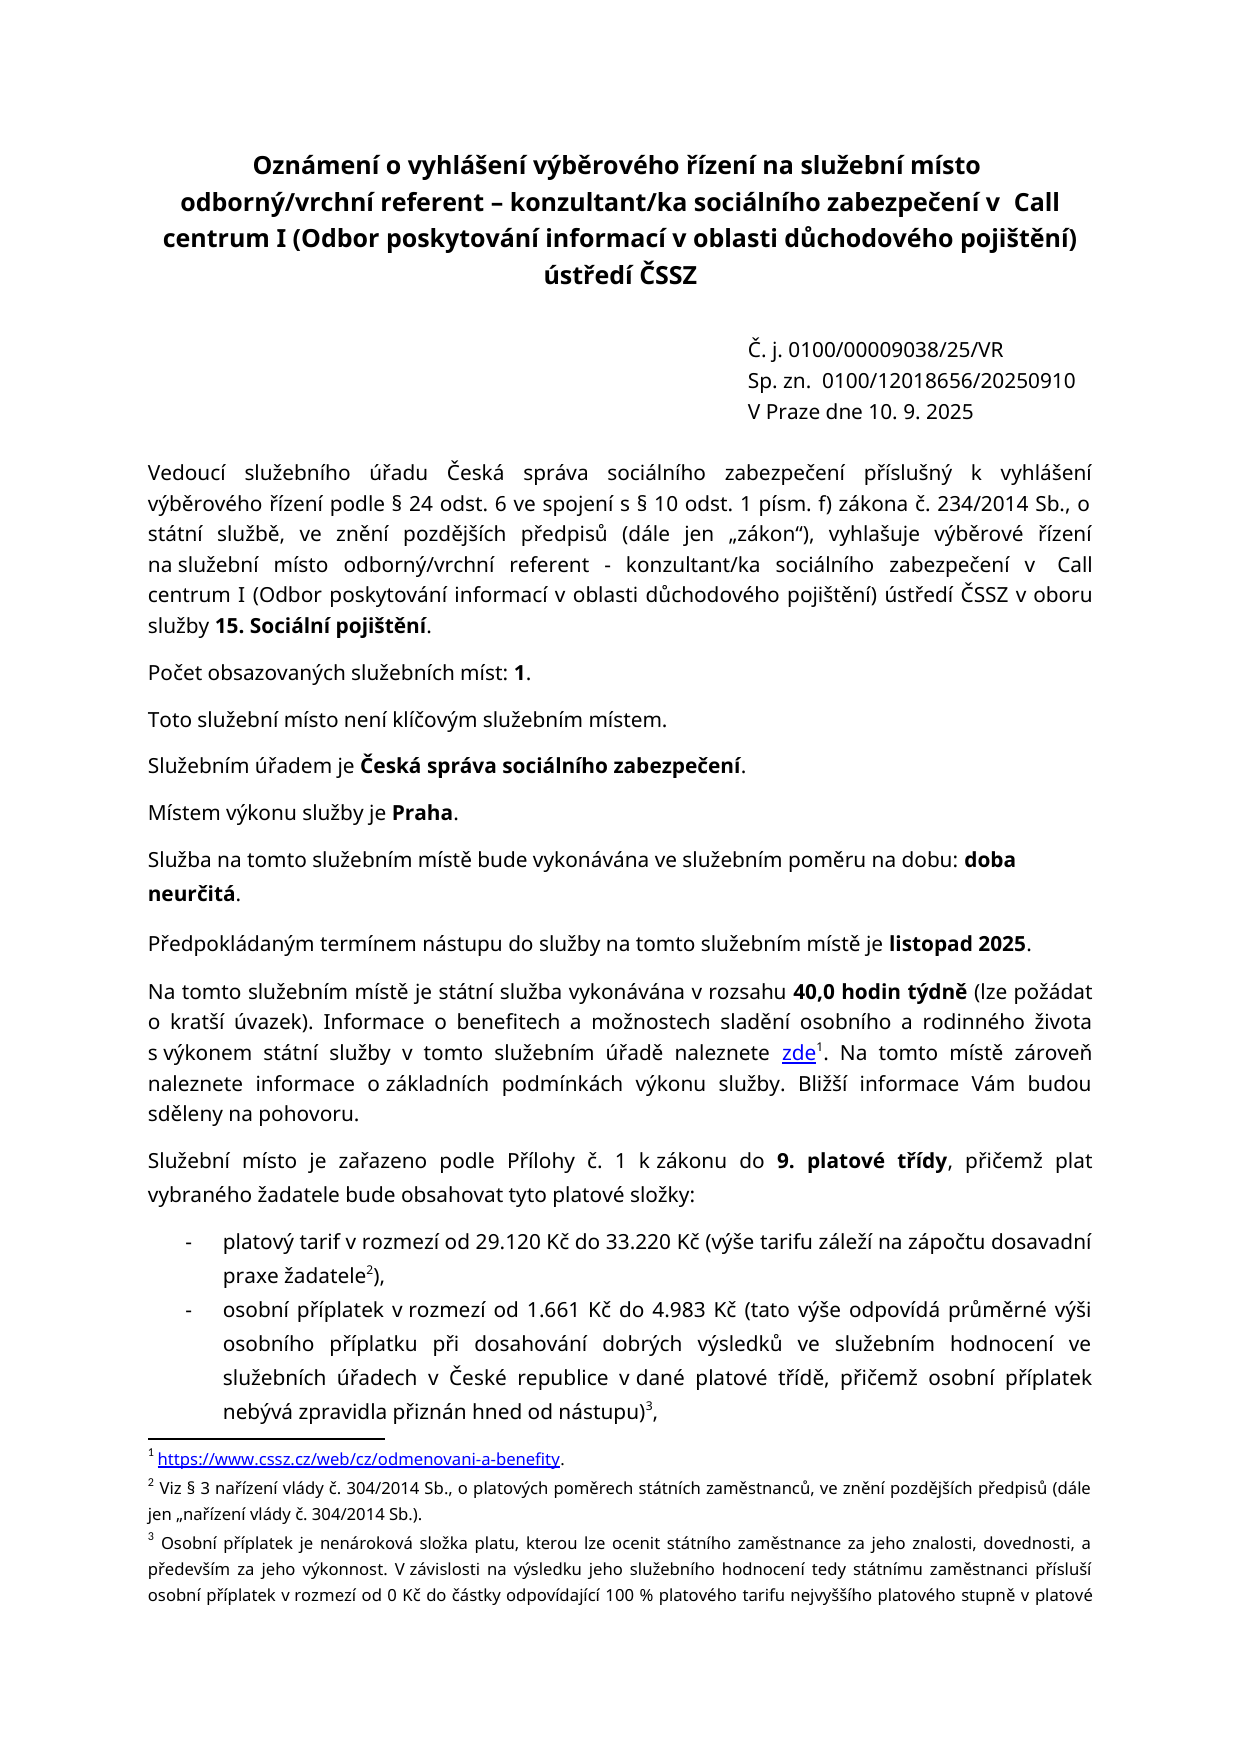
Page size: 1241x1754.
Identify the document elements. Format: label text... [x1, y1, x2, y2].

text Na tomto služebním místě je státní služba vykonávána v rozsahu 40,0 hodin týdně (lze požádat o kratší úvazek). Informace o benefitech a možnostech sladění osobního a rodinného života s výkonem státní služby v tomto služebním úřadě naleznete zde. Na tomto místě zároveň naleznete informace o základních podmínkách výkonu služby. Bližší informace Vám budou sděleny na pohovoru. [148, 977, 1093, 1128]
text V Praze dne 10. 9. 2025 [748, 397, 1093, 425]
text Předpokládaným termínem nástupu do služby na tomto služebním místě je listopad 2025. [148, 929, 1093, 958]
text Č. j. 0100/00009038/25/VR [148, 336, 1093, 364]
text Oznámení o vyhlášení výběrového řízení na služební místo odborný/vrchní referent – konzultant/ka sociálního zabezpečení v Call centrum I (Odbor poskytování informací v oblasti důchodového pojištění) ústředí ČSSZ [148, 148, 1093, 292]
text Služební místo je zařazeno podle Přílohy č. 1 k zákonu do 9. platové třídy, přičemž plat vybraného žadatele bude obsahovat tyto platové složky: [148, 1147, 1093, 1209]
text Počet obsazovaných služebních míst: 1. [148, 658, 1093, 687]
list osobní příplatek v rozmezí od 1.661 Kč do 4.983 Kč (tato výše odpovídá průměrné výši osobního příplatku při dosahování dobrých výsledků ve služebním hodnocení ve služebních úřadech v České republice v dané platové třídě, přičemž osobní příplatek nebývá zpravidla přiznán hned od nástupu), [185, 1295, 1093, 1426]
text Místem výkonu služby je Praha. [148, 798, 1093, 827]
list platový tarif v rozmezí od 29.120 Kč do 33.220 Kč (výše tarifu záleží na zápočtu dosavadní praxe žadatele), [185, 1227, 1093, 1290]
text Služebním úřadem je Česká správa sociálního zabezpečení. [148, 752, 1093, 780]
text Vedoucí služebního úřadu Česká správa sociálního zabezpečení příslušný k vyhlášení výběrového řízení podle § 24 odst. 6 ve spojení s § 10 odst. 1 písm. f) zákona č. 234/2014 Sb., o státní službě, ve znění pozdějších předpisů (dále jen „zákon“), vyhlašuje výběrové řízení na služební místo odborný/vrchní referent - konzultant/ka sociálního zabezpečení v Call centrum I (Odbor poskytování informací v oblasti důchodového pojištění) ústředí ČSSZ v oboru služby 15. Sociální pojištění. [148, 458, 1093, 639]
text Toto služební místo není klíčovým služebním místem. [148, 705, 1093, 733]
text Služba na tomto služebním místě bude vykonávána ve služebním poměru na dobu: doba neurčitá. [148, 845, 1093, 907]
text Sp. zn. 0100/12018656/20250910 [148, 366, 1093, 394]
